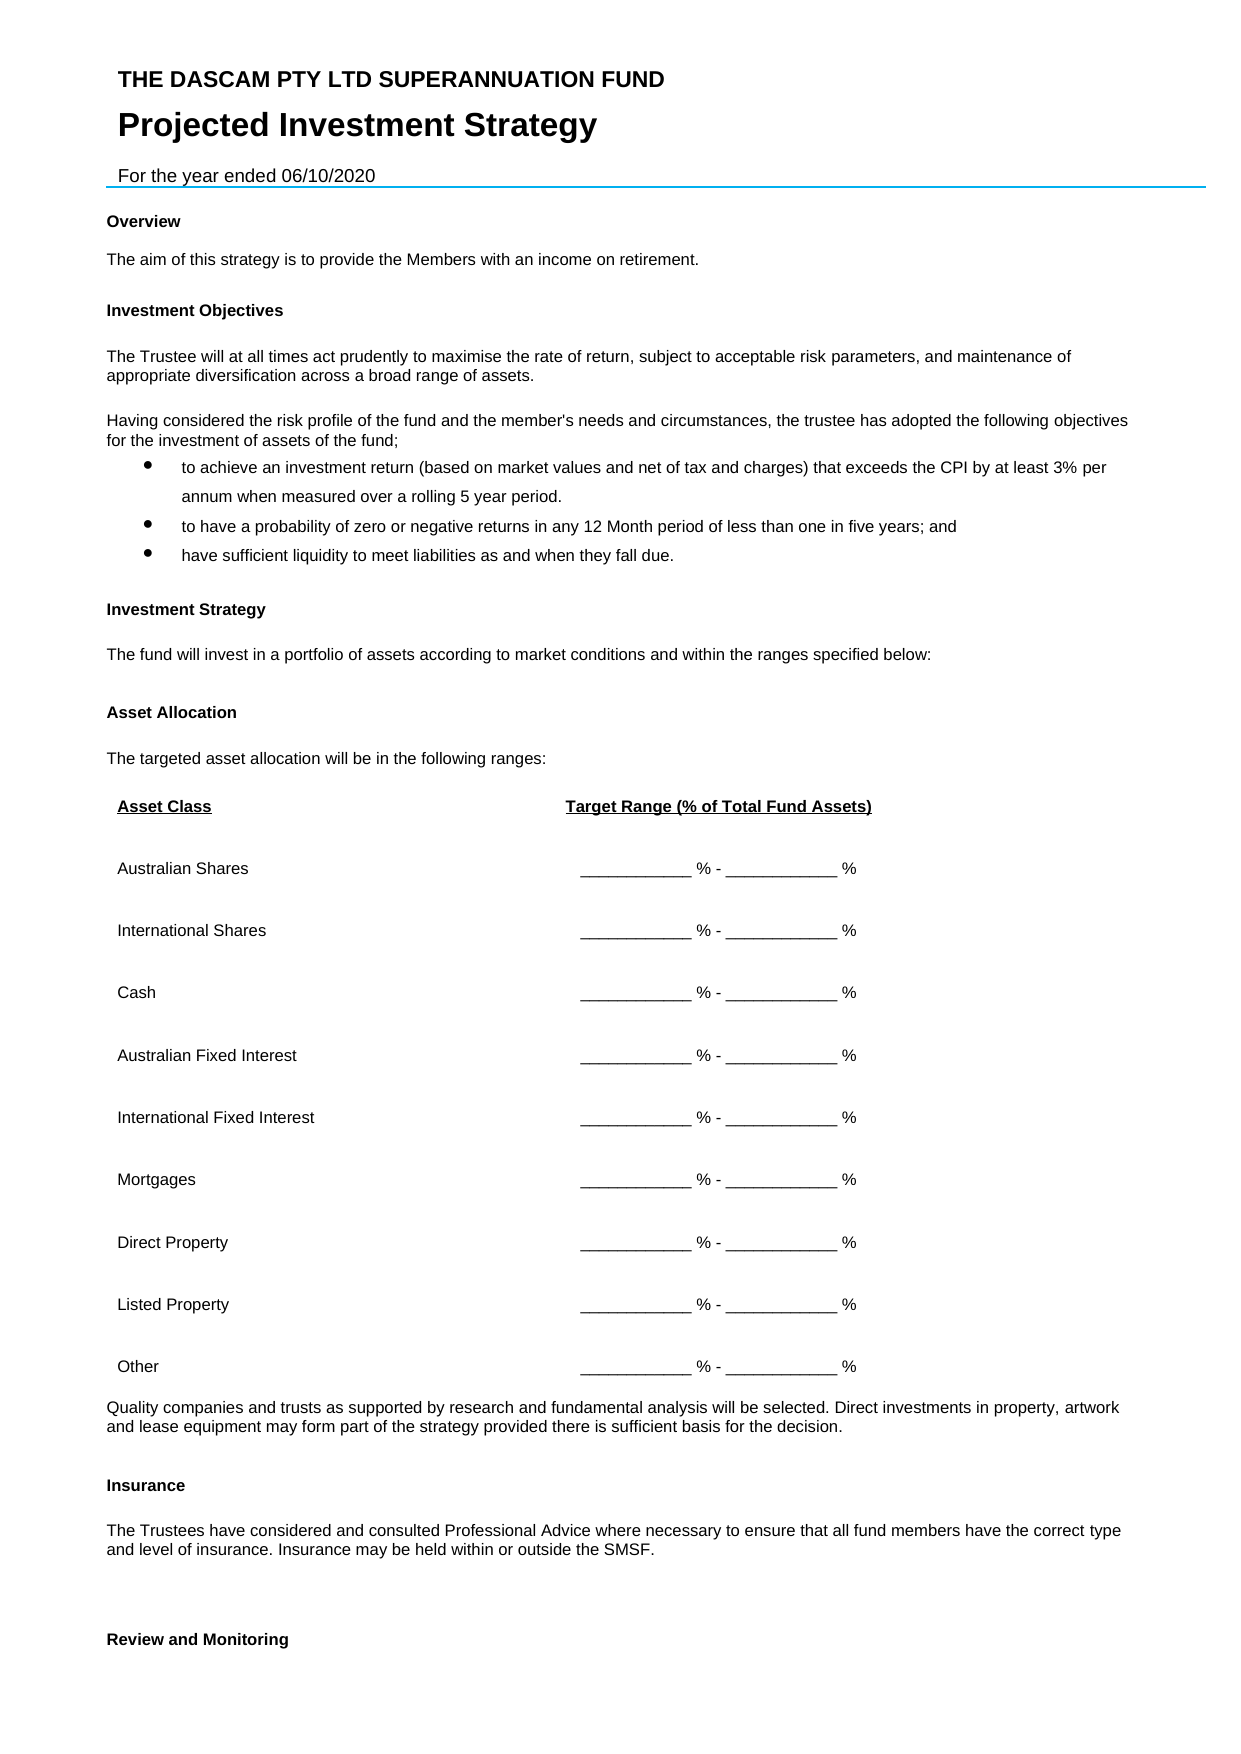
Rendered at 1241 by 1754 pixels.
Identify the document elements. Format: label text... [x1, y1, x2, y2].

table_cell ____________ % - ____________ % [505, 1130, 1007, 1192]
table_header Target Range (% of Total Fund Assets) [505, 787, 1007, 818]
table_cell ____________ % - ____________ % [505, 1254, 1007, 1317]
text Having considered the risk profile of the fund and the member's needs and circumstances, the trustee has adopted the following objectives for the investment of assets of the fund; [106, 411, 1134, 449]
table_cell Australian Shares [106, 818, 505, 881]
text Investment Strategy [106, 599, 1134, 619]
text Review and Monitoring [106, 1630, 1134, 1649]
table_cell ____________ % - ____________ % [505, 881, 1007, 943]
table_cell ____________ % - ____________ % [505, 1192, 1007, 1254]
text Asset Allocation [106, 703, 1134, 722]
text Quality companies and trusts as supported by research and fundamental analysis will be selected. Direct investments in property, artwork and lease equipment may form part of the strategy provided there is sufficient basis for the decision. [106, 1398, 1134, 1436]
table_cell Listed Property [106, 1254, 505, 1317]
table_cell International Fixed Interest [106, 1068, 505, 1130]
text The aim of this strategy is to provide the Members with an income on retirement. [106, 250, 1134, 269]
table_cell Mortgages [106, 1130, 505, 1192]
text The targeted asset allocation will be in the following ranges: [106, 749, 1134, 768]
table_cell Other [106, 1317, 505, 1379]
text The Trustee will at all times act prudently to maximise the rate of return, subject to acceptable risk parameters, and maintenance of appropriate diversification across a broad range of assets. [106, 346, 1134, 385]
list have sufficient liquidity to meet liabilities as and when they fall due. [144, 538, 1134, 568]
text Insurance [106, 1475, 1134, 1494]
table_cell Direct Property [106, 1192, 505, 1254]
text The Trustees have considered and consulted Professional Advice where necessary to ensure that all fund members have the correct type and level of insurance. Insurance may be held within or outside the SMSF. [106, 1521, 1134, 1559]
text Investment Objectives [106, 301, 1134, 320]
text The fund will invest in a portfolio of assets according to market conditions and within the ranges specified below: [106, 645, 1134, 664]
table_cell Cash [106, 943, 505, 1005]
table_cell ____________ % - ____________ % [505, 1005, 1007, 1067]
table_cell International Shares [106, 881, 505, 943]
table_cell ____________ % - ____________ % [505, 1317, 1007, 1379]
list to have a probability of zero or negative returns in any 12 Month period of less than one in five years; and [144, 509, 1134, 538]
table_cell ____________ % - ____________ % [505, 1068, 1007, 1130]
table_cell Australian Fixed Interest [106, 1005, 505, 1067]
table_cell ____________ % - ____________ % [505, 818, 1007, 881]
table_cell ____________ % - ____________ % [505, 943, 1007, 1005]
list to achieve an investment return (based on market values and net of tax and charges) that exceeds the CPI by at least 3% per annum when measured over a rolling 5 year period. [144, 449, 1134, 509]
table_header Asset Class [106, 787, 505, 818]
text Overview [106, 212, 1134, 231]
